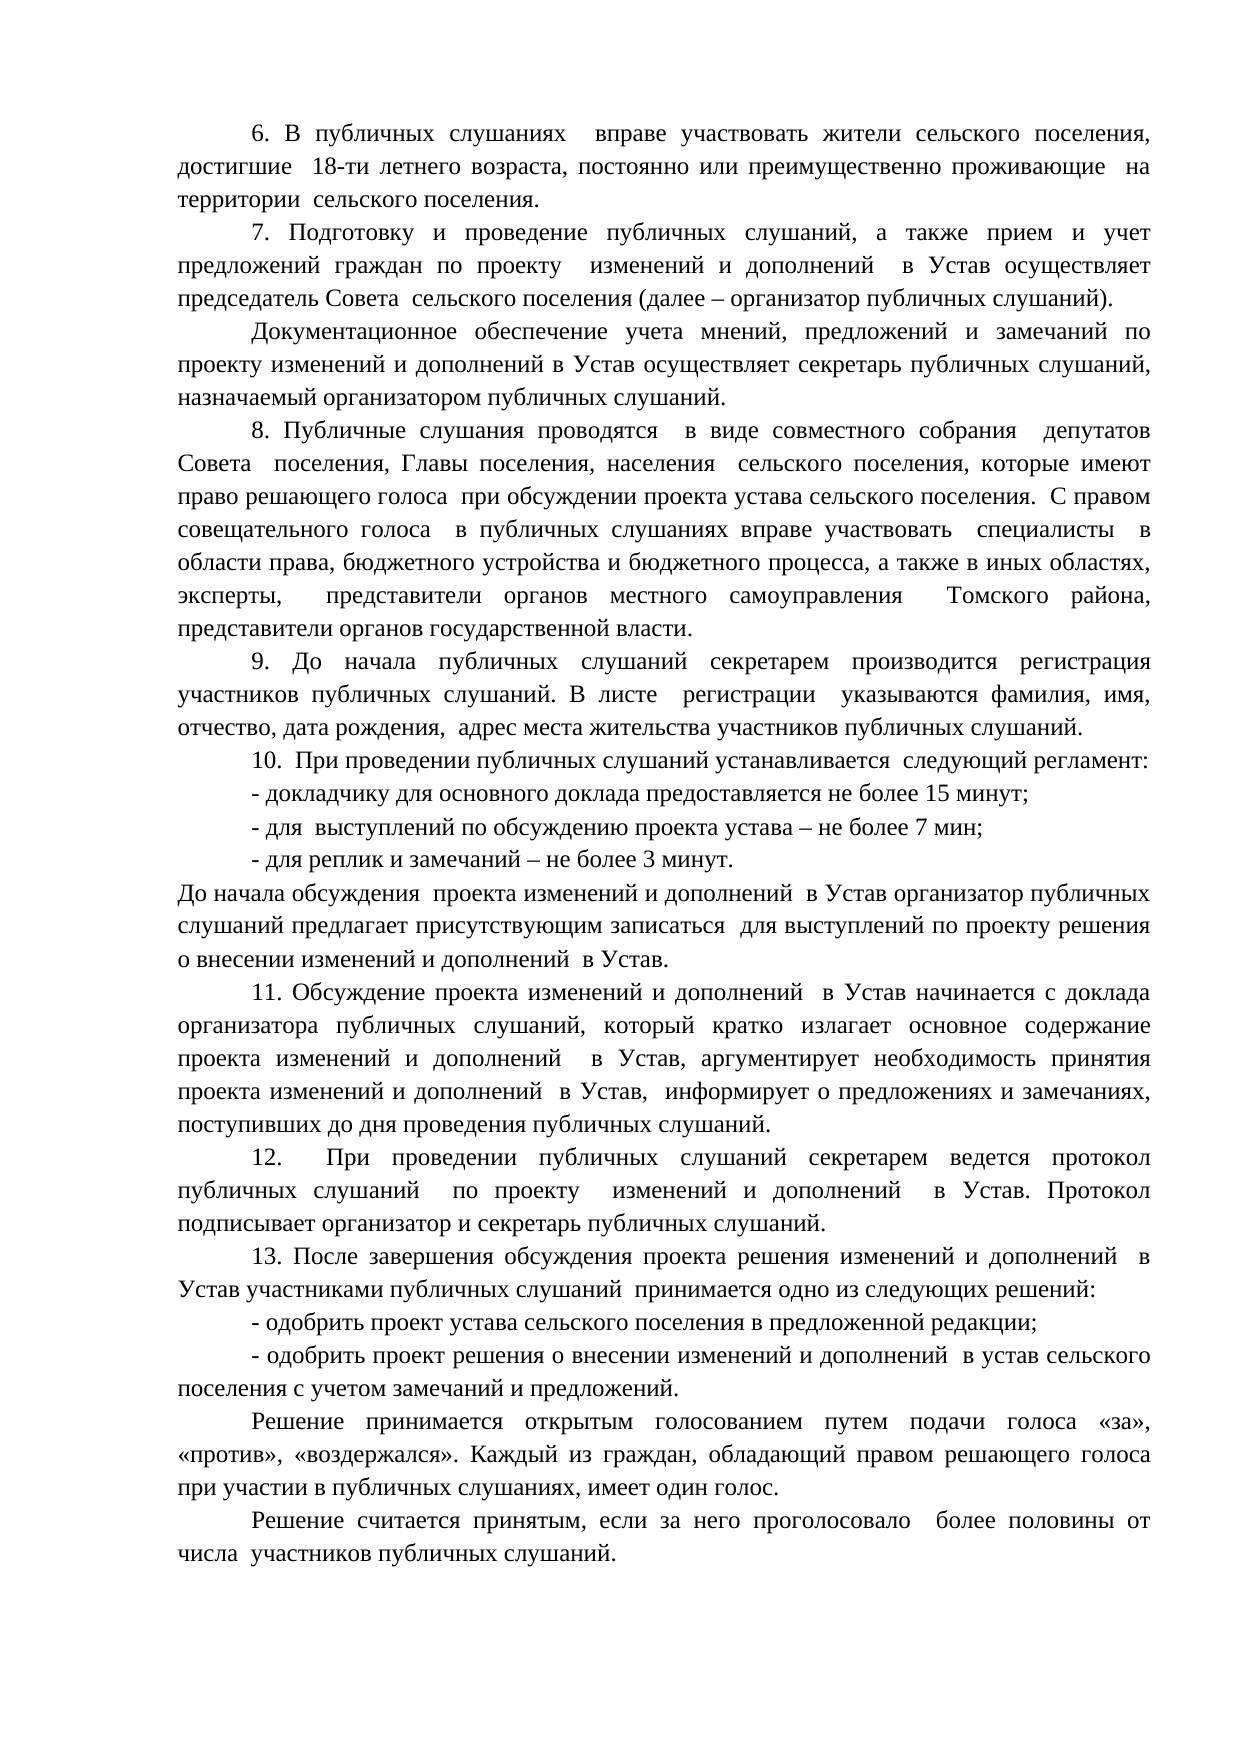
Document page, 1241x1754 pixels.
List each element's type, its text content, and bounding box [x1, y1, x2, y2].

text - одобрить проект устава сельского поселения в предложенной редакции; [177, 1307, 1152, 1336]
text 10. При проведении публичных слушаний устанавливается следующий регламент: [251, 746, 1152, 774]
text - для выступлений по обсуждению проекта устава – не более 7 мин; [251, 812, 1152, 840]
text 7. Подготовку и проведение публичных слушаний, а также прием и учет предложений граждан по проекту изменений и дополнений в Устав осуществляет председатель Совета сельского поселения (далее – организатор публичных слушаний). [177, 217, 1152, 312]
text Документационное обеспечение учета мнений, предложений и замечаний по проекту изменений и дополнений в Устав осуществляет секретарь публичных слушаний, назначаемый организатором публичных слушаний. [177, 316, 1152, 411]
text 11. Обсуждение проекта изменений и дополнений в Устав начинается с доклада организатора публичных слушаний, который кратко излагает основное содержание проекта изменений и дополнений в Устав, аргументирует необходимость принятия проекта изменений и дополнений в Устав, информирует о предложениях и замечаниях, поступивших до дня проведения публичных слушаний. [177, 977, 1152, 1137]
text 8. Публичные слушания проводятся в виде совместного собрания депутатов Совета поселения, Главы поселения, населения сельского поселения, которые имеют право решающего голоса при обсуждении проекта устава сельского поселения. С правом совещательного голоса в публичных слушаниях вправе участвовать специалисты в области права, бюджетного устройства и бюджетного процесса, а также в иных областях, эксперты, представители органов местного самоуправления Томского района, представители органов государственной власти. [177, 415, 1152, 642]
text - для реплик и замечаний – не более 3 минут. [251, 844, 1152, 873]
text - одобрить проект решения о внесении изменений и дополнений в устав сельского поселения с учетом замечаний и предложений. [177, 1340, 1152, 1402]
text Решение принимается открытым голосованием путем подачи голоса «за», «против», «воздержался». Каждый из граждан, обладающий правом решающего голоса при участии в публичных слушаниях, имеет один голос. [177, 1406, 1152, 1501]
text - докладчику для основного доклада предоставляется не более 15 минут; [251, 778, 1152, 807]
text 13. После завершения обсуждения проекта решения изменений и дополнений в Устав участниками публичных слушаний принимается одно из следующих решений: [177, 1241, 1152, 1303]
text 6. В публичных слушаниях вправе участвовать жители сельского поселения, достигшие 18-ти летнего возраста, постоянно или преимущественно проживающие на территории сельского поселения. [177, 118, 1152, 213]
text Решение считается принятым, если за него проголосовало более половины от числа участников публичных слушаний. [177, 1505, 1152, 1567]
text 9. До начала публичных слушаний секретарем производится регистрация участников публичных слушаний. В листе регистрации указываются фамилия, имя, отчество, дата рождения, адрес места жительства участников публичных слушаний. [177, 646, 1152, 741]
text 12. При проведении публичных слушаний секретарем ведется протокол публичных слушаний по проекту изменений и дополнений в Устав. Протокол подписывает организатор и секретарь публичных слушаний. [177, 1142, 1152, 1237]
text До начала обсуждения проекта изменений и дополнений в Устав организатор публичных слушаний предлагает присутствующим записаться для выступлений по проекту решения о внесении изменений и дополнений в Устав. [177, 878, 1152, 972]
